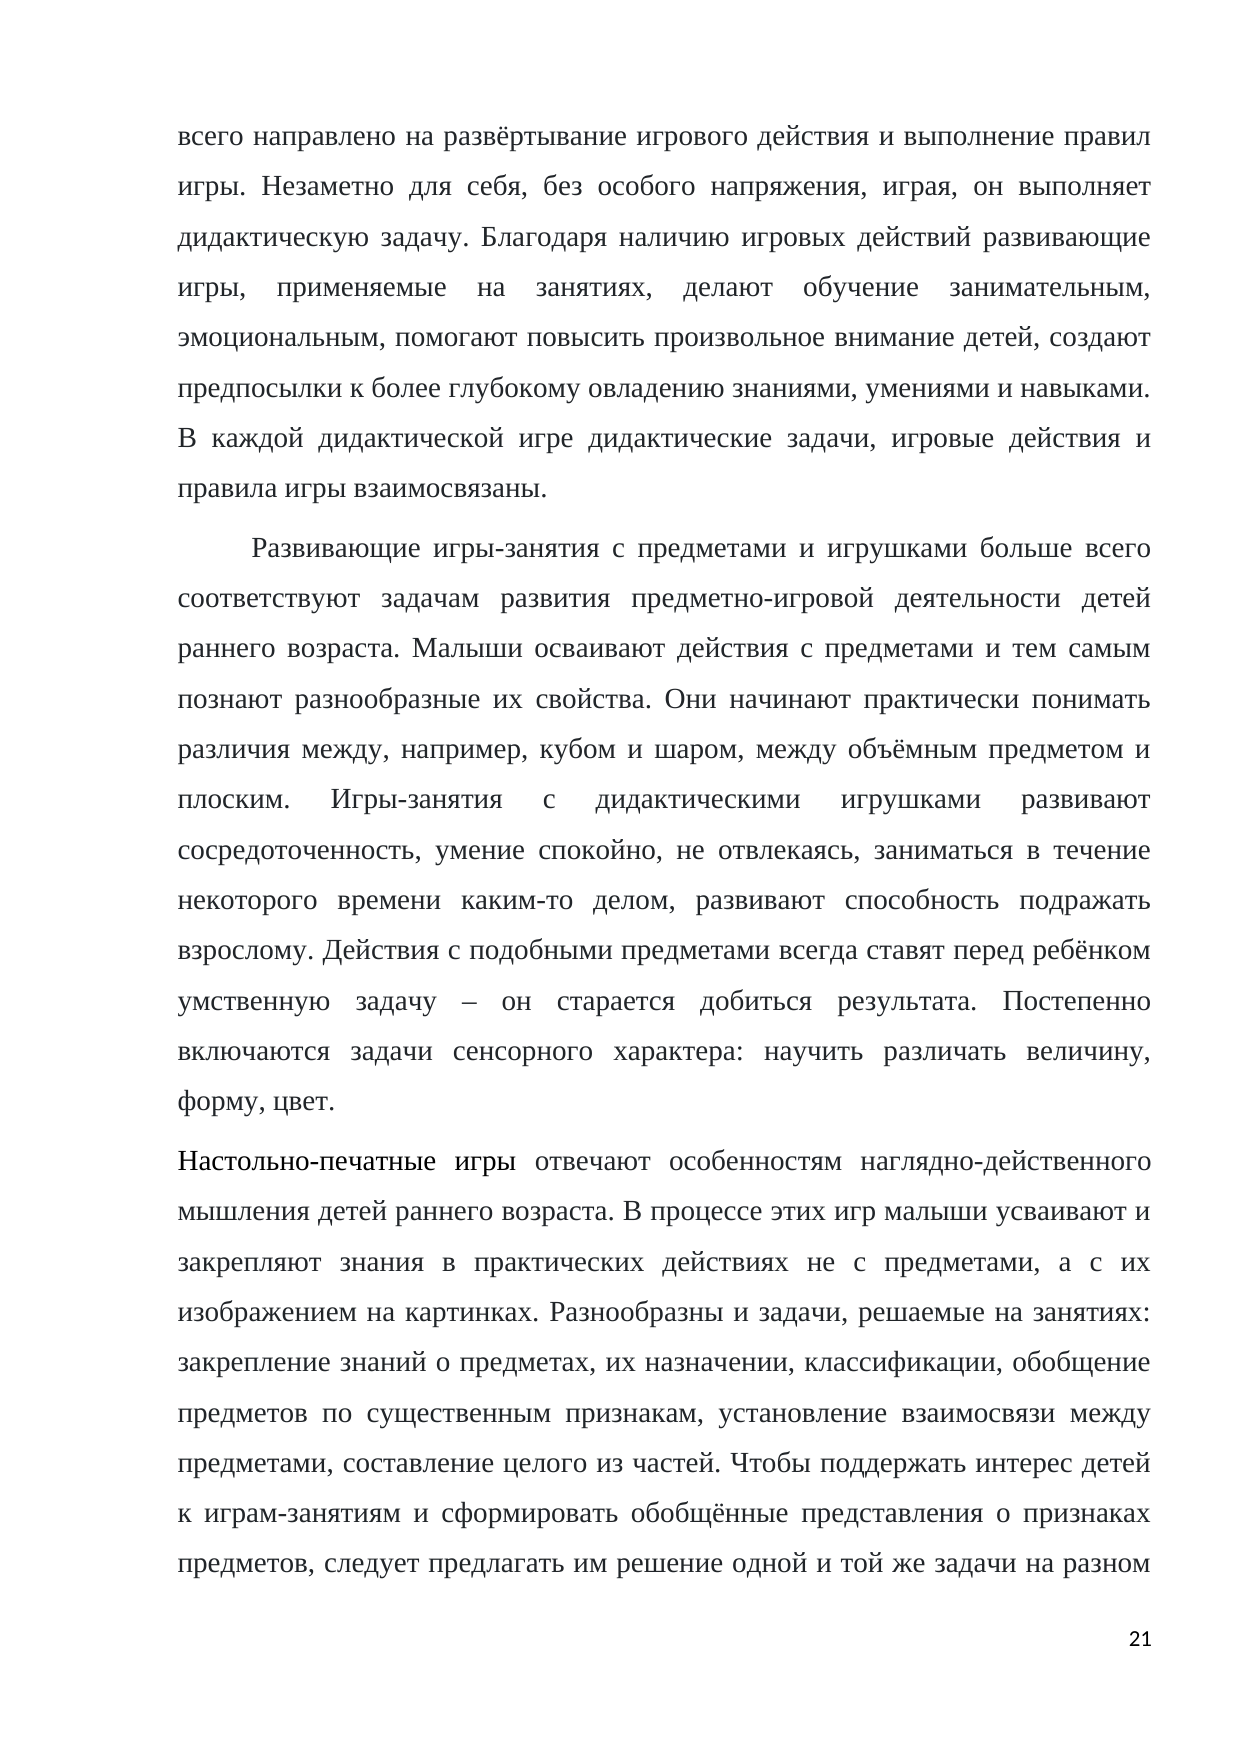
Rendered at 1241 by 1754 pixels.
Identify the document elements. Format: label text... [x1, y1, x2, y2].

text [177, 118, 1152, 504]
text Развивающие игры-занятия с предметами и игрушками больше всего соответствуют задачам развития предметно-игровой деятельности детей раннего возраста. Малыши осваивают действия с предметами и тем самым познают разнообразные их свойства. Они начинают практически понимать различия между, например, кубом и шаром, между объёмным предметом и плоским. Игры-занятия с дидактическими игрушками развивают сосредоточенность, умение спокойно, не отвлекаясь, заниматься в течение некоторого времени каким-то делом, развивают способность подражать взрослому. Действия с подобными предметами всегда ставят перед ребёнком умственную задачу – он старается добиться результата. Постепенно включаются задачи сенсорного характера: научить различать величину, форму, цвет. [177, 530, 1152, 1117]
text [177, 1143, 1152, 1579]
